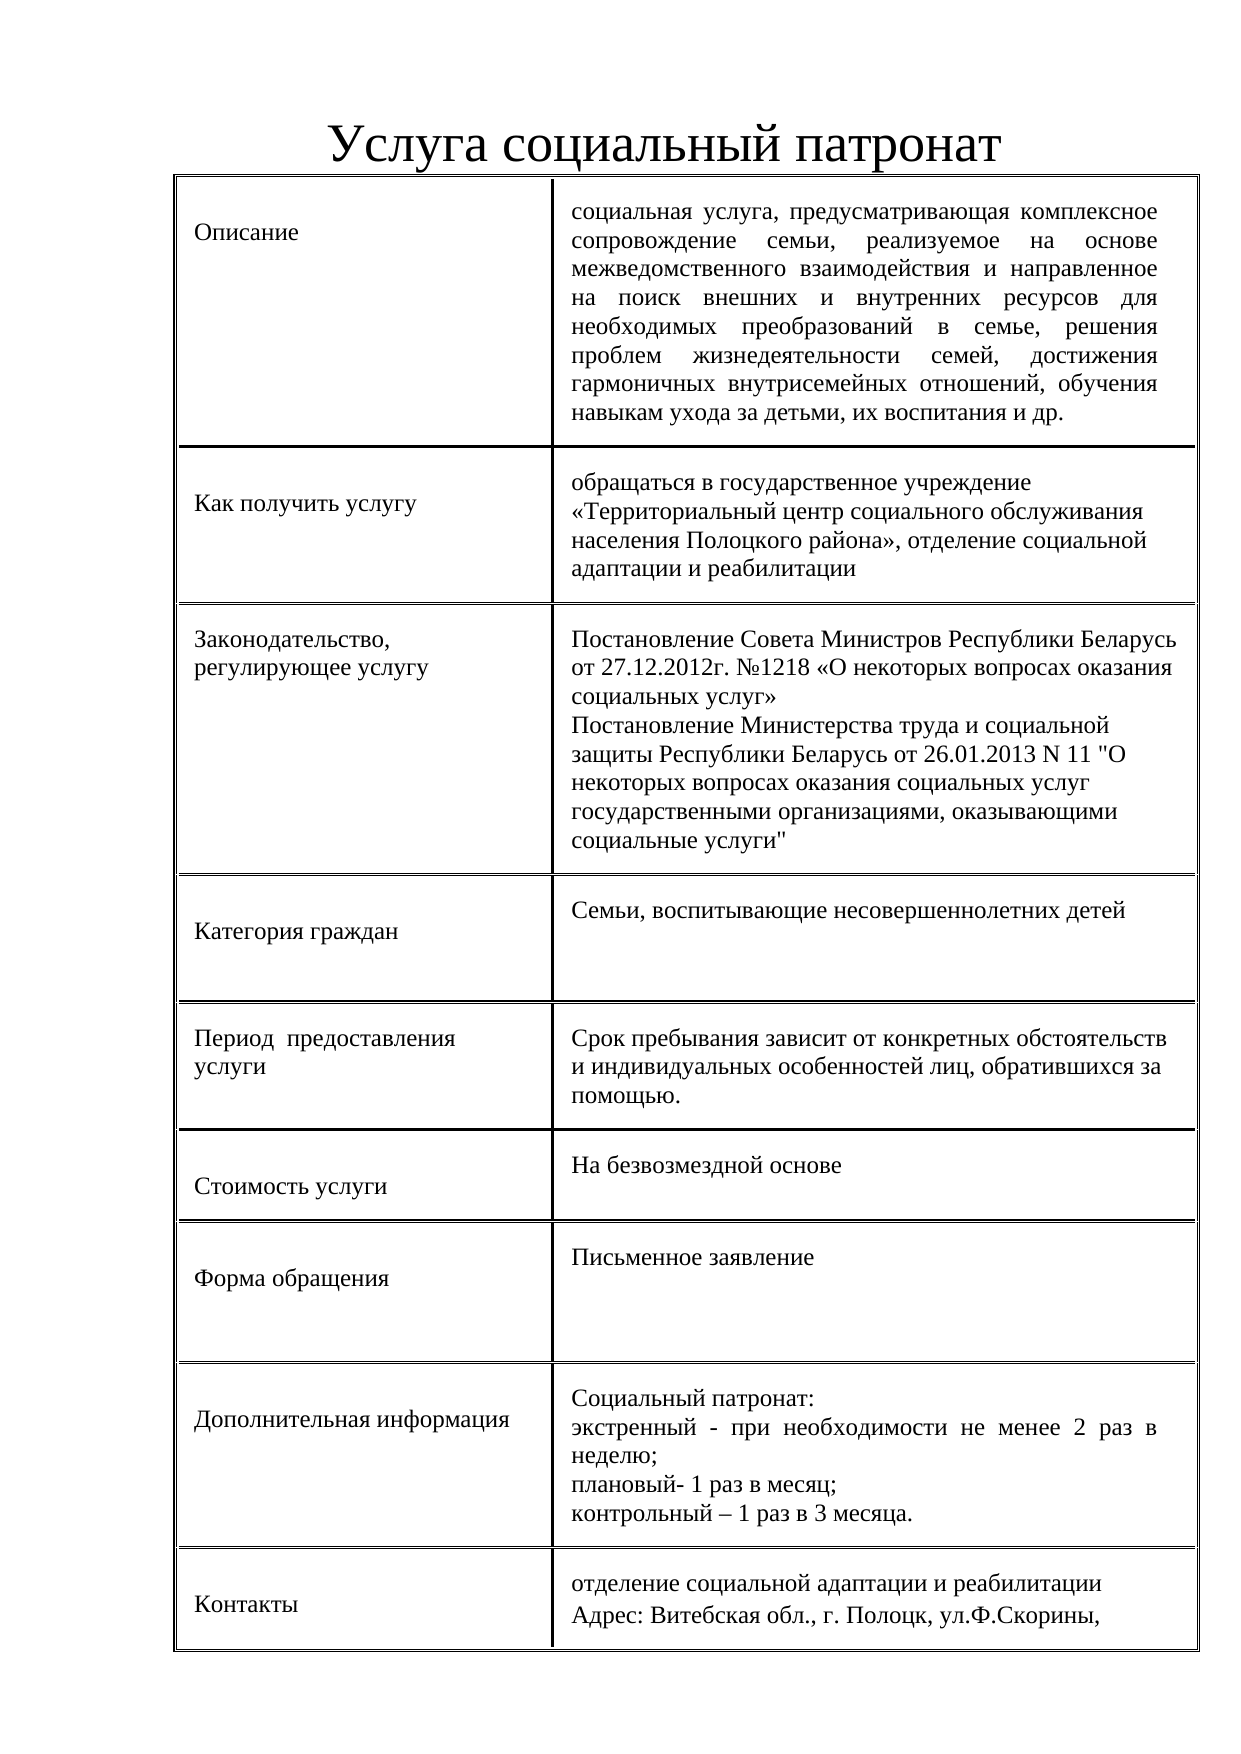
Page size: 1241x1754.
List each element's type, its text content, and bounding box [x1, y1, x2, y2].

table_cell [552, 1546, 1198, 1648]
table_cell Форма обращения [177, 1219, 551, 1361]
table_cell Постановление Совета Министров Республики Беларусь от 27.12.2012г. №1218 «О некоторых вопросах оказания социальных услуг» Постановление Министерства труда и социальной защиты Республики Беларусь от 26.01.2013 N 11 "О некоторых вопросах оказания социальных услуг государственными организациями, оказывающими социальные услуги" [554, 601, 1197, 873]
table_cell Период предоставления услуги [177, 1000, 551, 1128]
table_cell обращаться в государственное учреждение «Территориальный центр социального обслуживания населения Полоцкого района», отделение социальной адаптации и реабилитации [554, 445, 1197, 601]
table_cell На безвозмездной основе [554, 1128, 1198, 1219]
text Услуга социальный патронат [177, 89, 1152, 174]
table_cell Срок пребывания зависит от конкретных обстоятельств и индивидуальных особенностей лиц, обратившихся за помощью. [554, 1000, 1197, 1128]
table_cell Законодательство, регулирующее услугу [177, 601, 551, 873]
table_header Описание [177, 177, 552, 445]
table_cell Категория граждан [175, 873, 552, 1000]
table_header социальная услуга, предусматривающая комплексное сопровождение семьи, реализуемое на основе межведомственного взаимодействия и направленное на поиск внешних и внутренних ресурсов для необходимых преобразований в семье, решения проблем жизнедеятельности семей, достижения гармоничных внутрисемейных отношений, обучения навыкам ухода за детьми, их воспитания и др. [552, 177, 1197, 445]
table_cell Социальный патронат: экстренный - при необходимости не менее 2 раз в неделю; плановый- 1 раз в месяц; контрольный – 1 раз в 3 месяца. [552, 1361, 1198, 1546]
table_cell Семьи, воспитывающие несовершеннолетних детей [552, 873, 1198, 1000]
table_cell Как получить услугу [177, 445, 551, 601]
table_cell Контакты [175, 1546, 552, 1648]
table_cell Дополнительная информация [175, 1361, 552, 1546]
table_cell Письменное заявление [554, 1219, 1197, 1361]
table_cell Стоимость услуги [175, 1128, 551, 1219]
